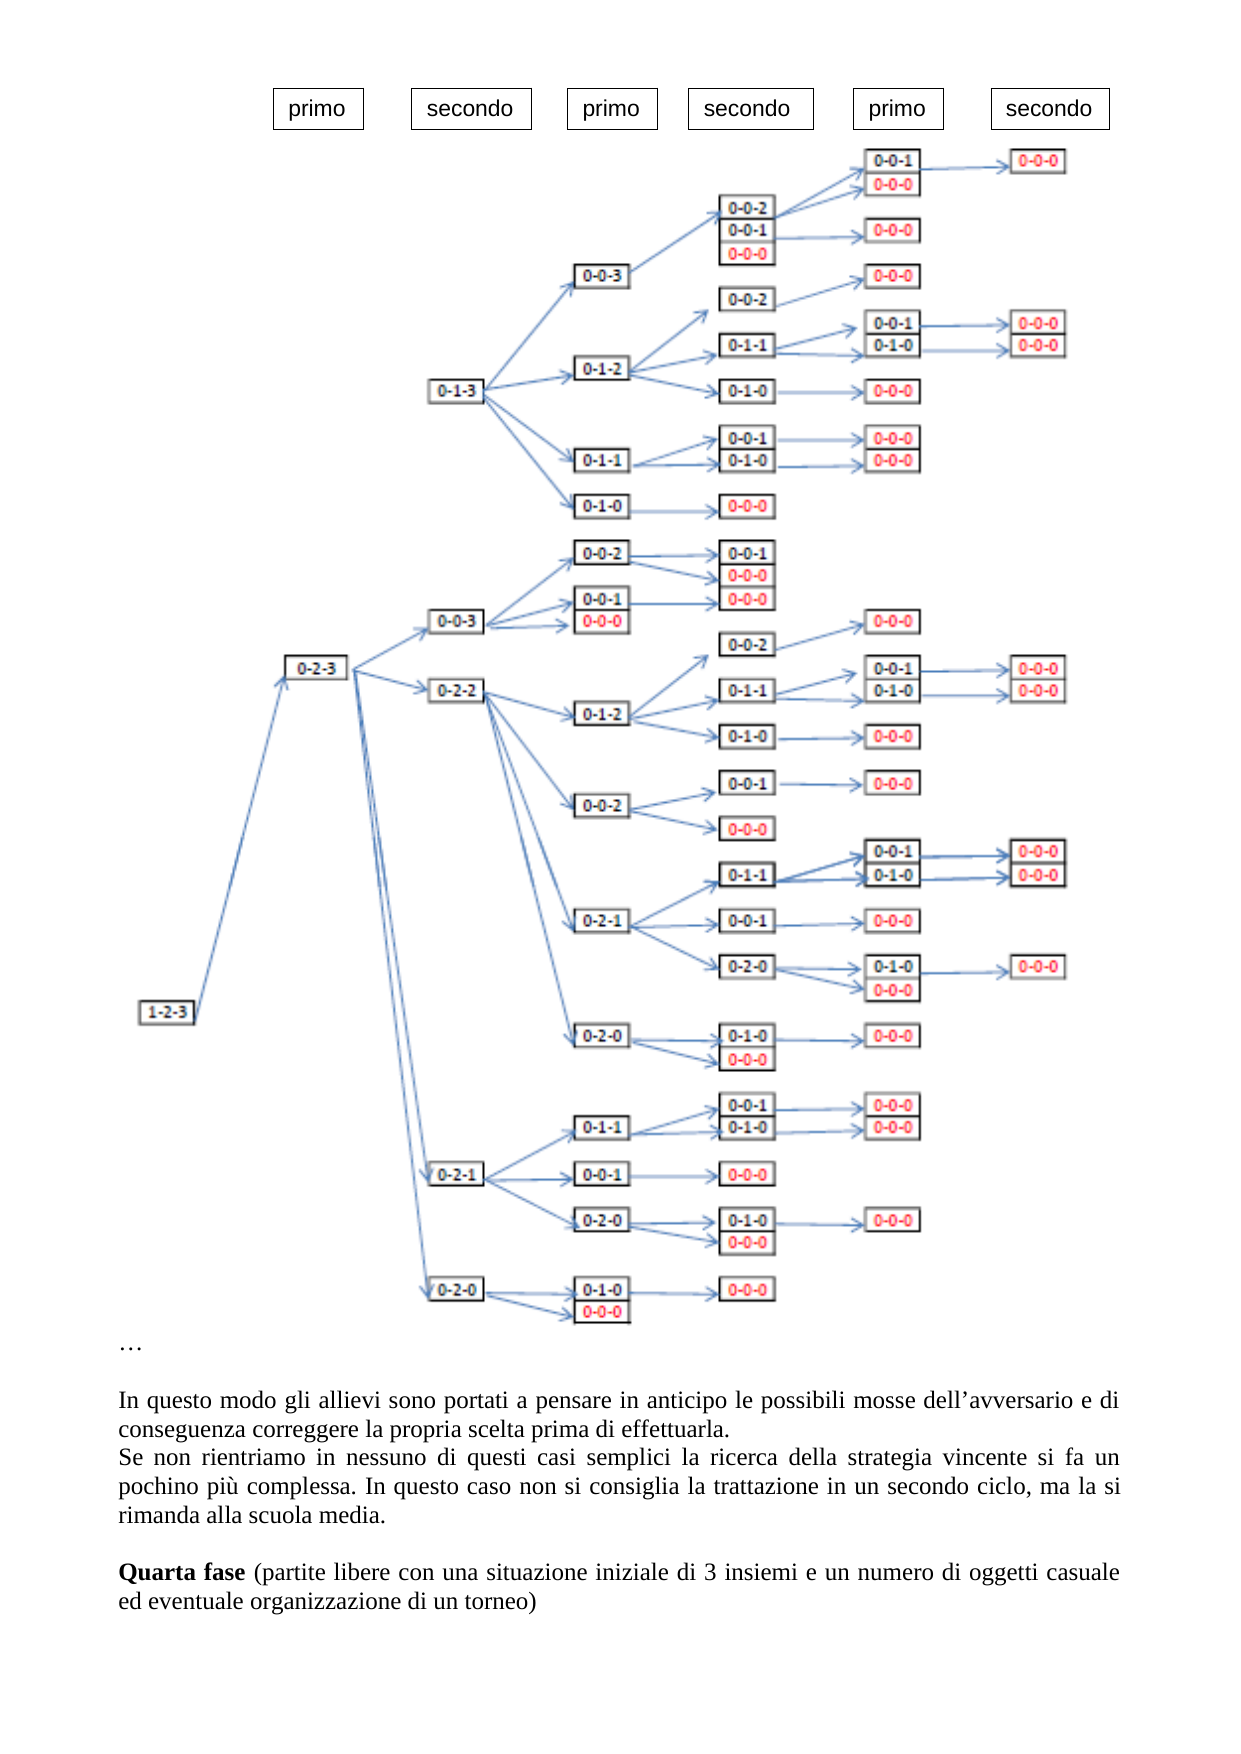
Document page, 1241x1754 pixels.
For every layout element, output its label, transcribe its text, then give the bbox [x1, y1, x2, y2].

text In questo modo gli allievi sono portati a pensare in anticipo le possibili mosse dell’avversario e di conseguenza correggere la propria scelta prima di effettuarla. [118, 1385, 1122, 1442]
text … [118, 1327, 1122, 1356]
picture [118, 147, 1084, 1328]
text Quarta fase (partite libere con una situazione iniziale di 3 insiemi e un numero di oggetti casuale ed eventuale organizzazione di un torneo) [118, 1557, 1122, 1615]
text Se non rientriamo in nessuno di questi casi semplici la ricerca della strategia vincente si fa un pochino più complessa. In questo caso non si consiglia la trattazione in un secondo ciclo, ma la si rimanda alla scuola media. [118, 1442, 1122, 1529]
